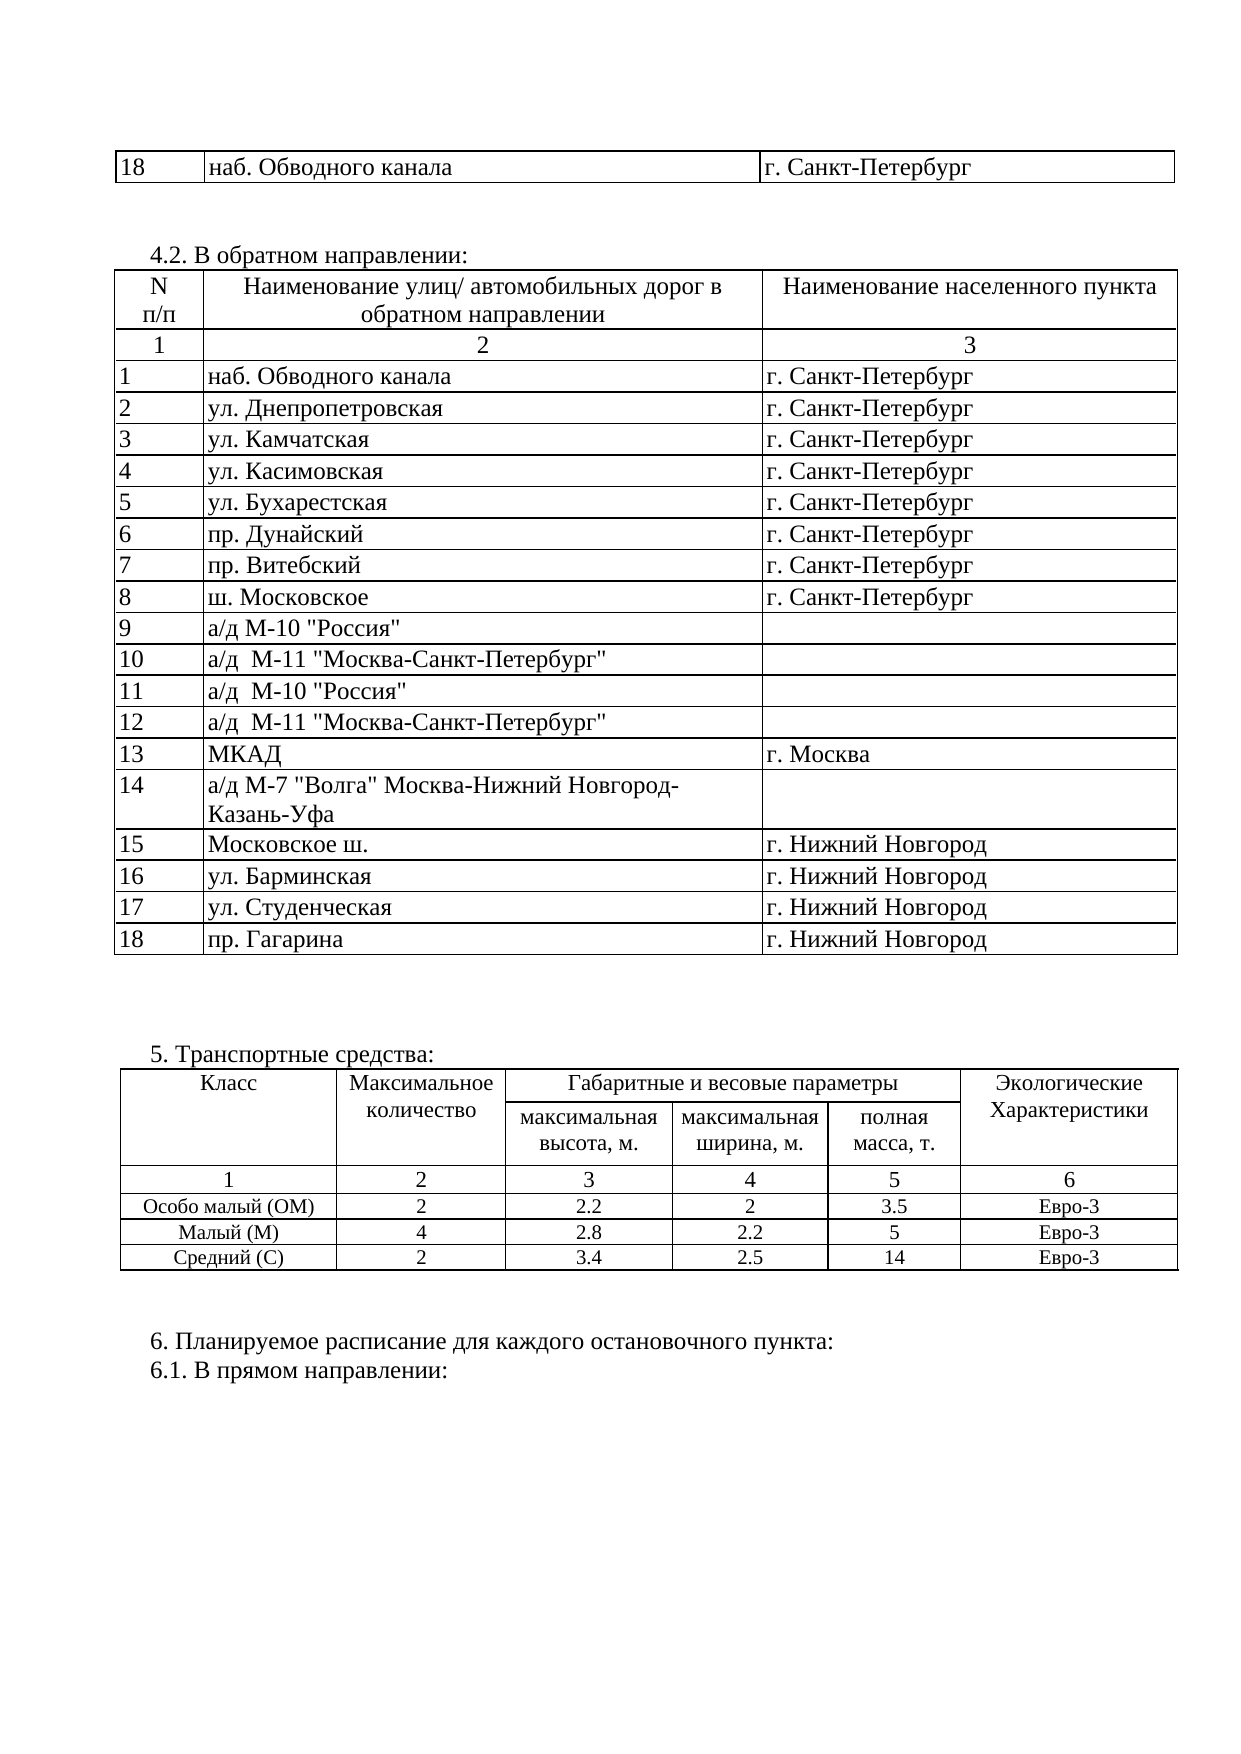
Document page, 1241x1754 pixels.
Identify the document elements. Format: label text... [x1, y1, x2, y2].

table_cell [763, 706, 1177, 737]
table_cell а/д М-10 "Россия" [204, 613, 762, 643]
table_cell 2 [337, 1194, 505, 1218]
table_cell 5 [829, 1166, 960, 1192]
table_cell г. Санкт-Петербург [763, 517, 1177, 548]
table_cell 2.5 [673, 1245, 827, 1269]
table_cell 8 [115, 581, 203, 611]
table_cell ул. Камчатская [204, 424, 762, 454]
table_cell 6 [115, 518, 203, 548]
table_cell 3.5 [829, 1194, 960, 1218]
table_cell 4 [337, 1220, 505, 1244]
table_cell г. Санкт-Петербург [763, 423, 1177, 454]
table_header Наименование населенного пункта [763, 271, 1177, 328]
table_header Максимальное количество [337, 1070, 505, 1164]
table_cell г. Санкт-Петербург [761, 152, 1174, 181]
table_cell [763, 611, 1177, 643]
table_cell Малый (М) [121, 1220, 336, 1244]
table_cell 3 [115, 424, 203, 454]
table_cell [763, 674, 1177, 706]
table_cell 2.8 [506, 1220, 672, 1244]
table_cell 5 [829, 1220, 960, 1244]
table_cell 13 [115, 738, 203, 769]
table_cell 2 [337, 1166, 505, 1192]
table_cell пр. Витебский [204, 550, 762, 580]
table_cell 5 [115, 487, 203, 517]
table_cell 1 [115, 361, 203, 391]
table_cell 9 [115, 613, 203, 643]
table_cell г. Нижний Новгород [763, 859, 1177, 891]
table_cell полная масса, т. [829, 1103, 960, 1164]
table_cell г. Санкт-Петербург [763, 360, 1177, 391]
table_cell Евро-3 [961, 1245, 1177, 1269]
table_header N п/п [115, 271, 203, 328]
table_cell [763, 769, 1177, 828]
table_cell 3 [506, 1166, 672, 1192]
table_cell 2 [673, 1194, 827, 1218]
table_cell МКАД [204, 739, 762, 769]
table_cell максимальная высота, м. [506, 1103, 672, 1164]
table_cell ш. Московское [204, 582, 762, 611]
table_cell ул. Бухарестская [204, 487, 762, 517]
table_cell 14 [829, 1245, 960, 1269]
table_cell г. Москва [763, 737, 1177, 769]
table_cell 11 [115, 675, 203, 706]
table_cell г. Санкт-Петербург [763, 454, 1177, 486]
table_cell г. Санкт-Петербург [763, 580, 1177, 611]
table_cell г. Санкт-Петербург [763, 549, 1177, 580]
table_cell а/д М-11 "Москва-Санкт-Петербург" [204, 645, 762, 674]
table_cell г. Санкт-Петербург [763, 391, 1177, 423]
table_cell пр. Гагарина [204, 924, 762, 954]
table_cell 4 [115, 455, 203, 486]
table_cell г. Нижний Новгород [763, 891, 1177, 922]
table_cell а/д М-10 "Россия" [204, 676, 762, 706]
table_cell Евро-3 [961, 1194, 1177, 1218]
table_header Класс [121, 1070, 336, 1164]
table_header Габаритные и весовые параметры [506, 1070, 960, 1101]
table_cell наб. Обводного канала [205, 152, 759, 181]
table_cell 12 [115, 707, 203, 737]
table_cell г. Нижний Новгород [763, 828, 1177, 859]
table_cell 3 [763, 328, 1177, 360]
table_cell 10 [115, 644, 203, 674]
table_cell Средний (С) [121, 1245, 336, 1269]
table_cell ул. Барминская [204, 861, 762, 891]
table_cell 1 [115, 329, 203, 360]
table_cell 3.4 [506, 1245, 672, 1269]
table_cell 14 [115, 770, 203, 828]
text 4.2. В обратном направлении: [150, 241, 1090, 269]
table_cell наб. Обводного канала [204, 361, 762, 391]
table_cell 6 [961, 1166, 1177, 1192]
table_cell 2 [204, 330, 762, 360]
text 6. Планируемое расписание для каждого остановочного пункта: [150, 1326, 1090, 1355]
table_cell 16 [115, 860, 203, 891]
table_cell г. Нижний Новгород [763, 922, 1177, 954]
table_cell ул. Касимовская [204, 456, 762, 486]
table_cell Евро-3 [961, 1220, 1177, 1244]
table_cell Особо малый (ОМ) [121, 1194, 336, 1218]
table_header Экологические Характеристики [961, 1070, 1177, 1164]
table_header Наименование улиц/ автомобильных дорог в обратном направлении [204, 271, 762, 328]
table_cell ул. Днепропетровская [204, 393, 762, 423]
text 6.1. В прямом направлении: [150, 1355, 1090, 1383]
table_cell 4 [673, 1166, 827, 1192]
table_cell 18 [115, 923, 203, 954]
table_cell ул. Студенческая [204, 892, 762, 922]
table_cell 15 [115, 829, 203, 859]
table_cell 1 [121, 1166, 336, 1192]
table_cell 2.2 [673, 1220, 827, 1244]
text 5. Транспортные средства: [150, 1039, 1090, 1068]
table_cell а/д М-7 "Волга" Москва-Нижний Новгород-Казань-Уфа [204, 770, 762, 828]
table_cell 17 [115, 892, 203, 922]
table_cell 2 [115, 392, 203, 423]
table_cell 2 [337, 1245, 505, 1269]
table_cell 2.2 [506, 1194, 672, 1218]
table_cell [763, 643, 1177, 674]
table_cell 7 [115, 550, 203, 580]
table_cell а/д М-11 "Москва-Санкт-Петербург" [204, 707, 762, 737]
table_cell Московское ш. [204, 830, 762, 859]
table_cell пр. Дунайский [204, 519, 762, 548]
table_cell максимальная ширина, м. [673, 1103, 827, 1164]
table_cell г. Санкт-Петербург [763, 486, 1177, 517]
table_cell 18 [117, 152, 204, 181]
